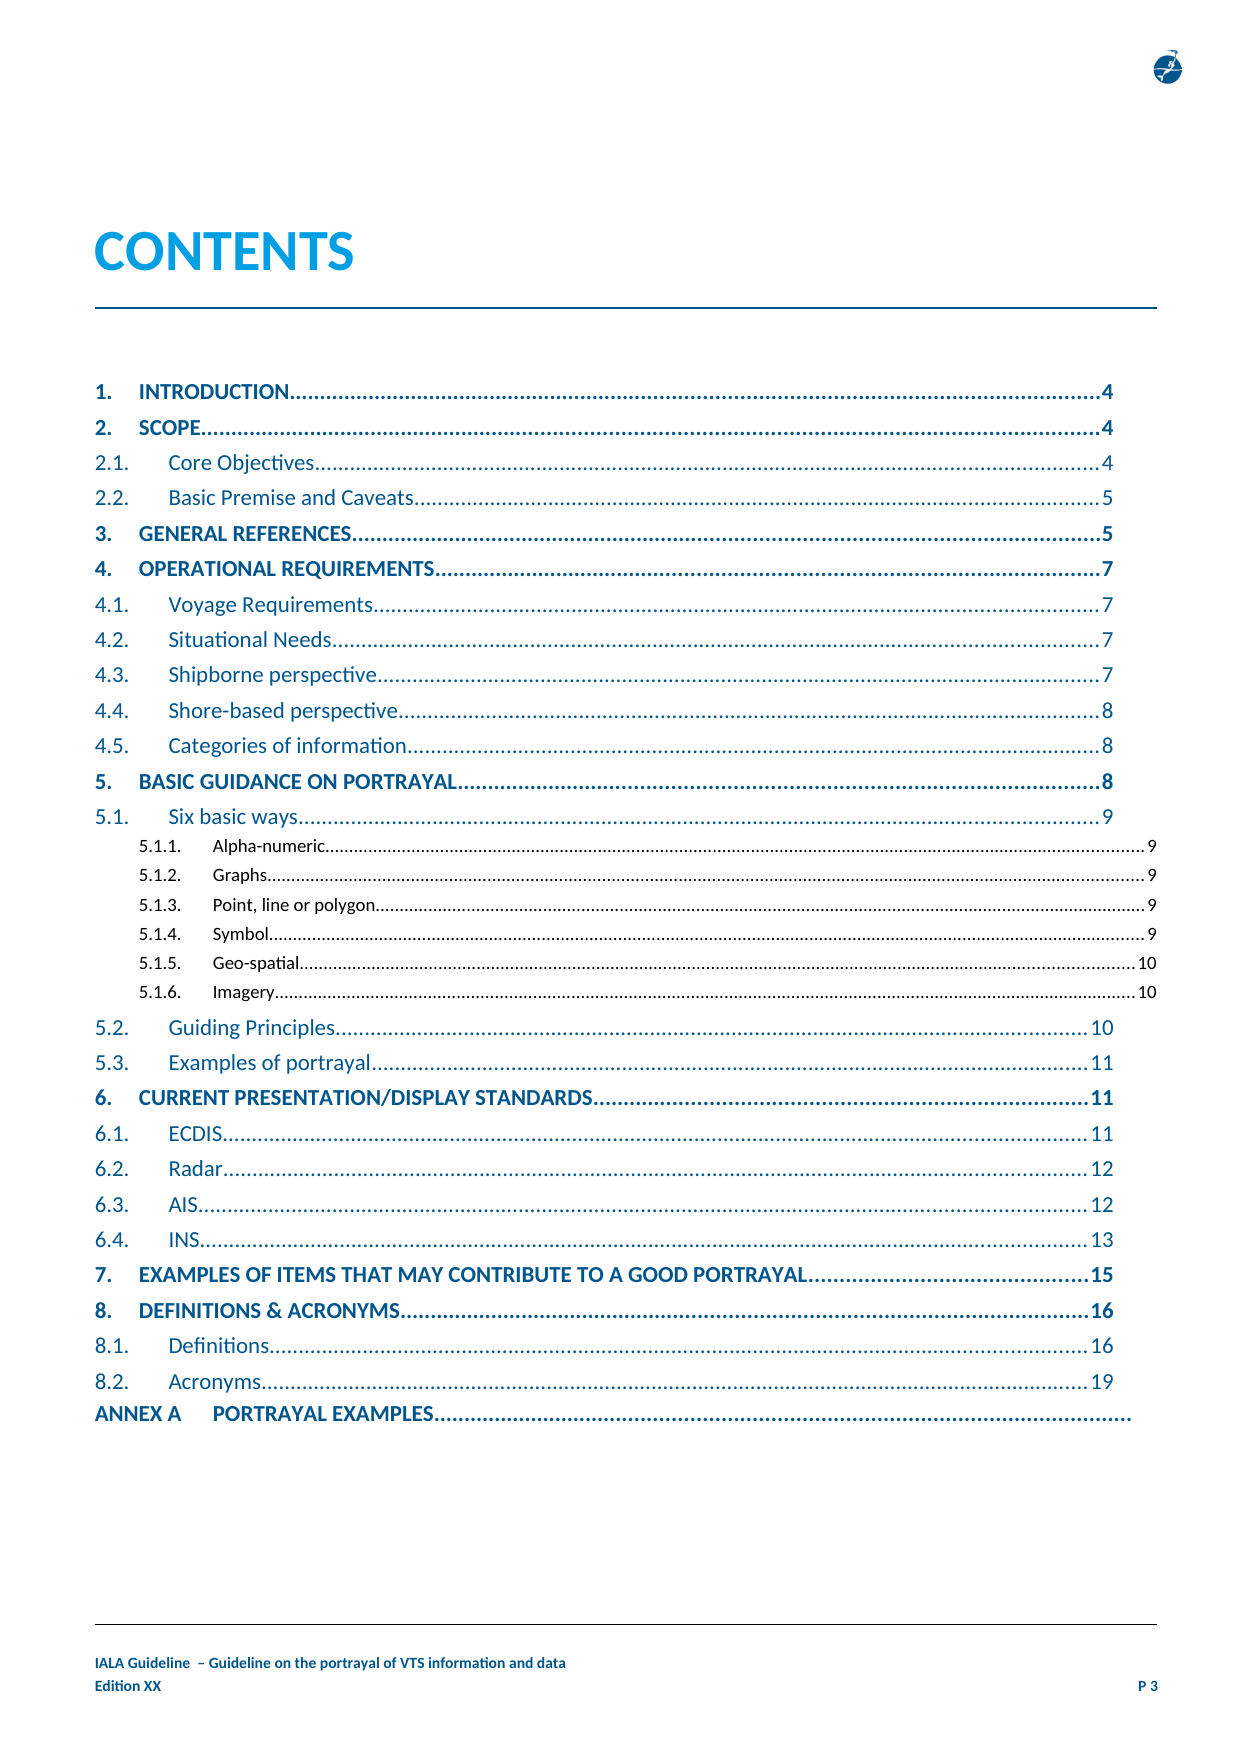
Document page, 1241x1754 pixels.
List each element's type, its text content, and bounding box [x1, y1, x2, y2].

text ANNEX A PORTRAYAL EXAMPLES 20 [94, 1399, 1113, 1427]
text 7. EXAMPLES OF ITEMS THAT MAY CONTRIBUTE TO A GOOD PORTRAYAL 15 [94, 1257, 1113, 1288]
text 5.1.6. Imagery 10 [139, 980, 1157, 1003]
text 6.4. INS 13 [94, 1222, 1113, 1253]
text 2.2. Basic Premise and Caveats 5 [94, 480, 1113, 511]
text 3. GENERAL REFERENCES 5 [94, 516, 1113, 547]
text 2.1. Core Objectives 4 [94, 445, 1113, 476]
text 4.1. Voyage Requirements 7 [94, 586, 1113, 618]
text 6.1. ECDIS 11 [94, 1116, 1113, 1147]
text 5.1.5. Geo-spatial 10 [139, 951, 1157, 974]
text 4.2. Situational Needs 7 [94, 622, 1113, 653]
text 4.5. Categories of information 8 [94, 728, 1113, 759]
text 8. DEFINITIONS & ACRONYMS 16 [94, 1293, 1113, 1324]
text 4. OPERATIONAL REQUIREMENTS 7 [94, 551, 1113, 582]
text 6.2. Radar 12 [94, 1151, 1113, 1182]
text 4.4. Shore-based perspective 8 [94, 693, 1113, 724]
text 5.1.4. Symbol 9 [139, 922, 1157, 945]
text 8.2. Acronyms 19 [94, 1363, 1113, 1395]
text 5.3. Examples of portrayal 11 [94, 1045, 1113, 1076]
text 6. CURRENT PRESENTATION/DISPLAY STANDARDS 11 [94, 1080, 1113, 1111]
text 2. SCOPE 4 [94, 409, 1113, 441]
text 5.1.1. Alpha-numeric 9 [139, 834, 1157, 857]
picture [1120, 0, 1241, 119]
text 5.2. Guiding Principles 10 [94, 1009, 1113, 1041]
text 5.1. Six basic ways 9 [94, 799, 1113, 830]
text 5.1.3. Point, line or polygon 9 [139, 893, 1157, 916]
text 4.3. Shipborne perspective 7 [94, 657, 1113, 688]
text 1. INTRODUCTION 4 [94, 374, 1113, 405]
text 5.1.2. Graphs 9 [139, 863, 1157, 886]
text 8.1. Definitions 16 [94, 1328, 1113, 1359]
text 6.3. AIS 12 [94, 1186, 1113, 1218]
text 5. BASIC GUIDANCE ON PORTRAYAL 8 [94, 763, 1113, 795]
